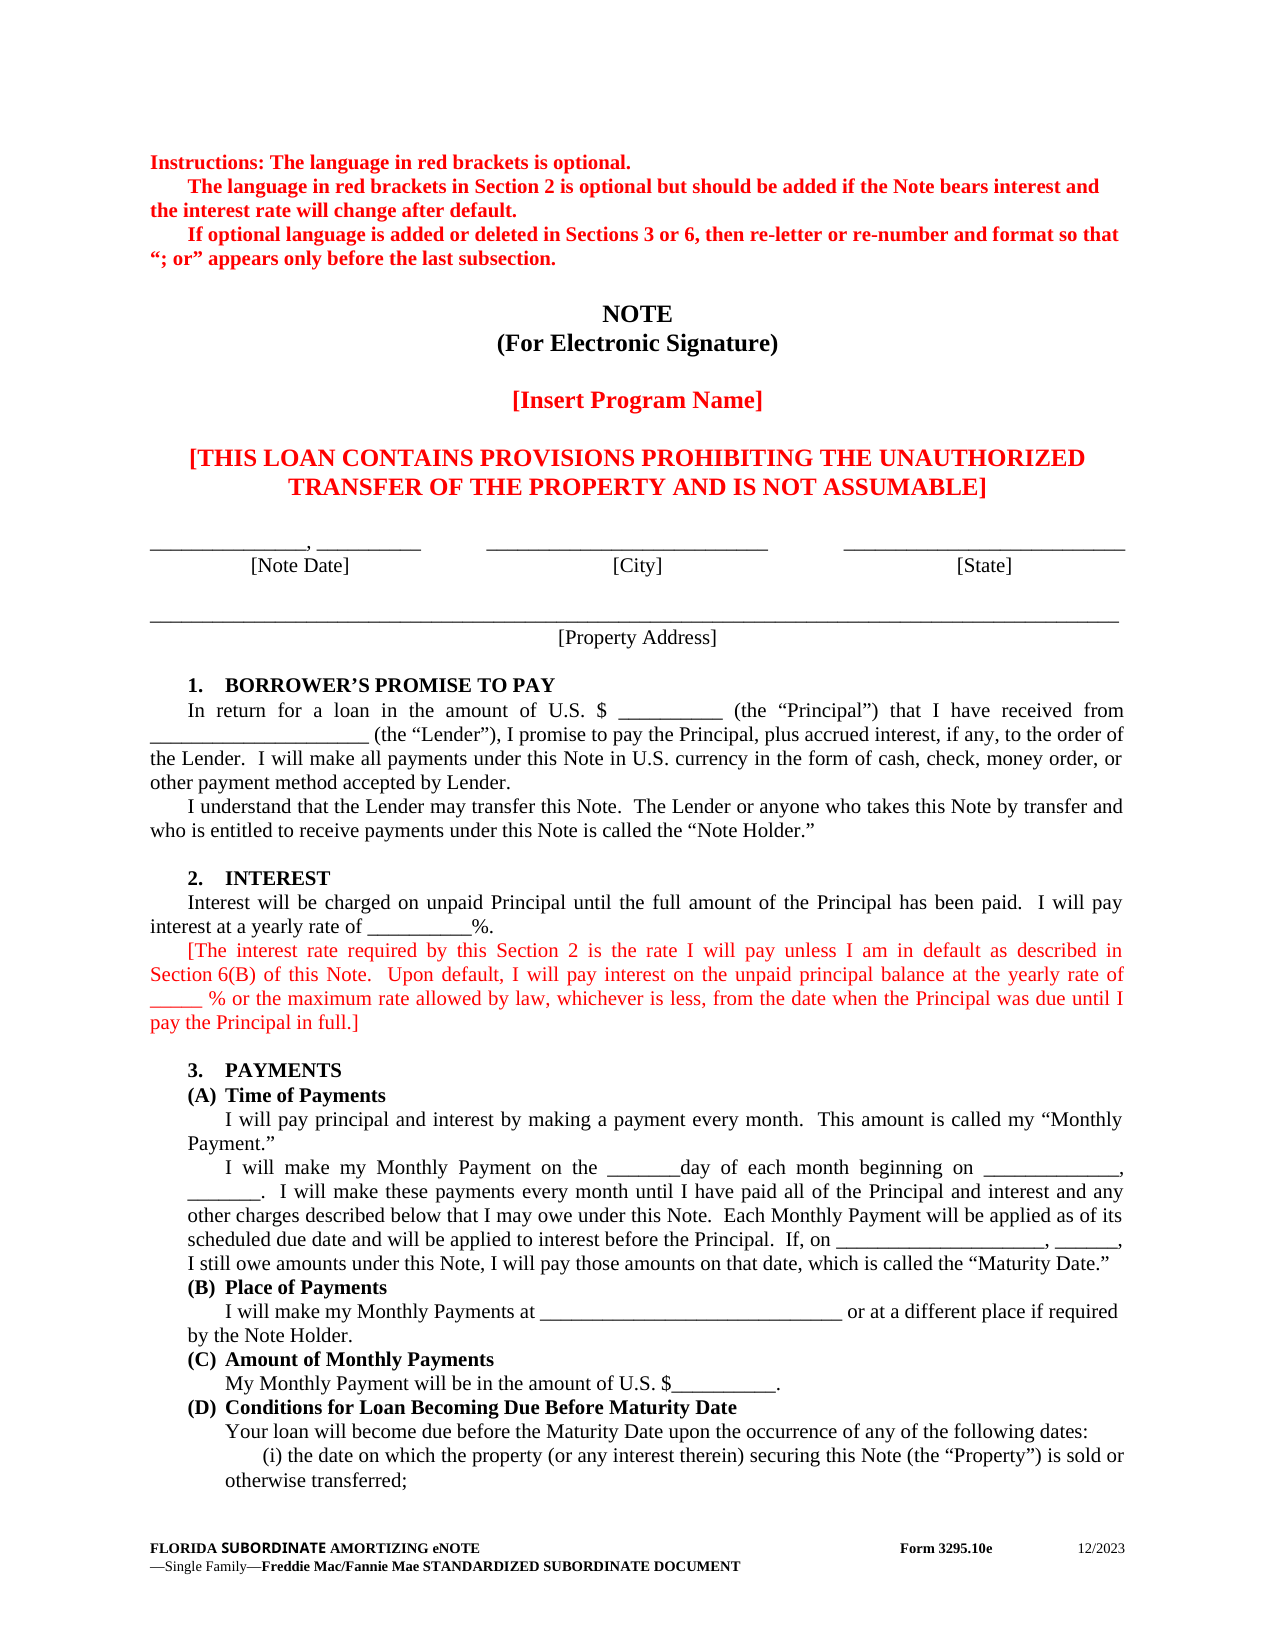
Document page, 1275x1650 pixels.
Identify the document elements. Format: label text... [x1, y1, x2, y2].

text (D) Conditions for Loan Becoming Due Before Maturity Date [150, 1395, 1125, 1419]
text [Property Address] [150, 625, 1125, 649]
text Interest will be charged on unpaid Principal until the full amount of the Principal has been paid. I will pay interest at a yearly rate of __________%. [150, 890, 1125, 938]
text _______________, __________ ___________________________ ___________________________ [150, 529, 1125, 553]
title TRANSFER OF THE PROPERTY AND IS NOT ASSUMABLE] [150, 472, 1125, 500]
title NOTE [150, 299, 1125, 328]
title [THIS LOAN CONTAINS PROVISIONS PROHIBITING THE UNAUTHORIZED [150, 443, 1125, 472]
text I will make my Monthly Payments at _____________________________ or at a different place if required by the Note Holder. [187, 1299, 1125, 1347]
list INTEREST [150, 866, 1125, 890]
title If optional language is added or deleted in Sections 3 or 6, then re-letter or re-number and format so that “; or” appears only before the last subsection. [150, 222, 1125, 270]
title (For Electronic Signature) [150, 328, 1125, 357]
text In return for a loan in the amount of U.S. $ __________ (the “Principal”) that I have received from _____________________ (the “Lender”), I promise to pay the Principal, plus accrued interest, if any, to the order of the Lender. I will make all payments under this Note in U.S. currency in the form of cash, check, money order, or other payment method accepted by Lender. [150, 697, 1125, 794]
text My Monthly Payment will be in the amount of U.S. $__________. [150, 1371, 1125, 1395]
text I will make my Monthly Payment on the _______day of each month beginning on _____________, _______. I will make these payments every month until I have paid all of the Principal and interest and any other charges described below that I may owe under this Note. Each Monthly Payment will be applied as of its scheduled due date and will be applied to interest before the Principal. If, on ____________________, ______, I still owe amounts under this Note, I will pay those amounts on that date, which is called the “Maturity Date.” [187, 1155, 1125, 1275]
text Your loan will become due before the Maturity Date upon the occurrence of any of the following dates: [187, 1419, 1125, 1443]
text I understand that the Lender may transfer this Note. The Lender or anyone who takes this Note by transfer and who is entitled to receive payments under this Note is called the “Note Holder.” [150, 794, 1125, 842]
title The language in red brackets in Section 2 is optional but should be added if the Note bears interest and the interest rate will change after default. [150, 174, 1125, 222]
title [Insert Program Name] [150, 385, 1125, 414]
text [The interest rate required by this Section 2 is the rate I will pay unless I am in default as described in Section 6(B) of this Note. Upon default, I will pay interest on the unpaid principal balance at the yearly rate of _____ % or the maximum rate allowed by law, whichever is less, from the date when the Principal was due until I pay the Principal in full.] [150, 938, 1125, 1034]
text (i) the date on which the property (or any interest therein) securing this Note (the “Property”) is sold or otherwise transferred; [225, 1443, 1125, 1492]
text I will pay principal and interest by making a payment every month. This amount is called my “Monthly Payment.” [187, 1107, 1125, 1155]
text _____________________________________________________________________________________________ [150, 601, 1125, 625]
text (B) Place of Payments [150, 1275, 1125, 1299]
list BORROWER’S PROMISE TO PAY [150, 673, 1125, 697]
text (C) Amount of Monthly Payments [150, 1347, 1125, 1371]
text (A) Time of Payments [150, 1082, 1125, 1107]
title Instructions: The language in red brackets is optional. [150, 150, 1125, 174]
text [Note Date] [City] [State] [150, 553, 1125, 577]
text 3. PAYMENTS [150, 1058, 1125, 1082]
